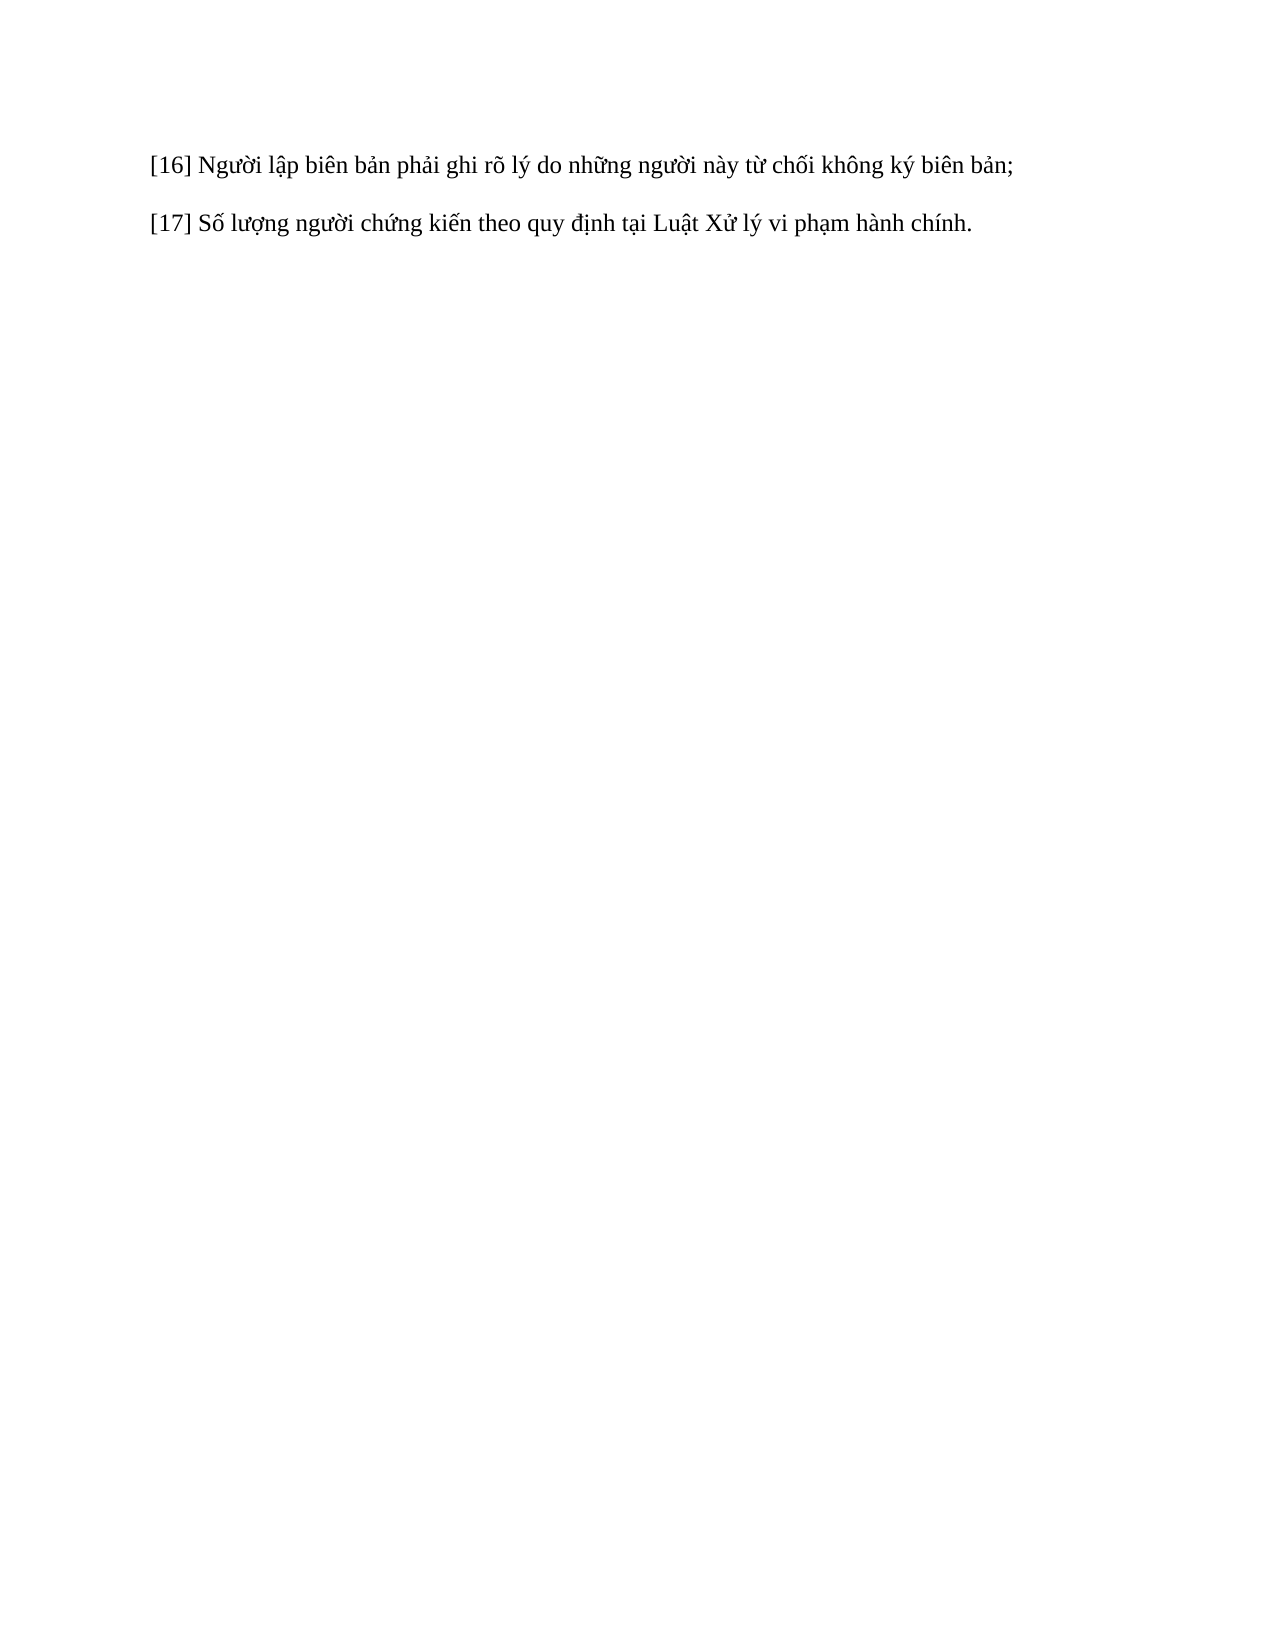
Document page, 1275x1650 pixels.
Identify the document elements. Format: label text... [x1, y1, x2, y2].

text [17] Số lượng người chứng kiến theo quy định tại Luật Xử lý vi phạm hành chính. [150, 208, 1125, 237]
text [16] Người lập biên bản phải ghi rõ lý do những người này từ chối không ký biên bản; [150, 150, 1125, 179]
